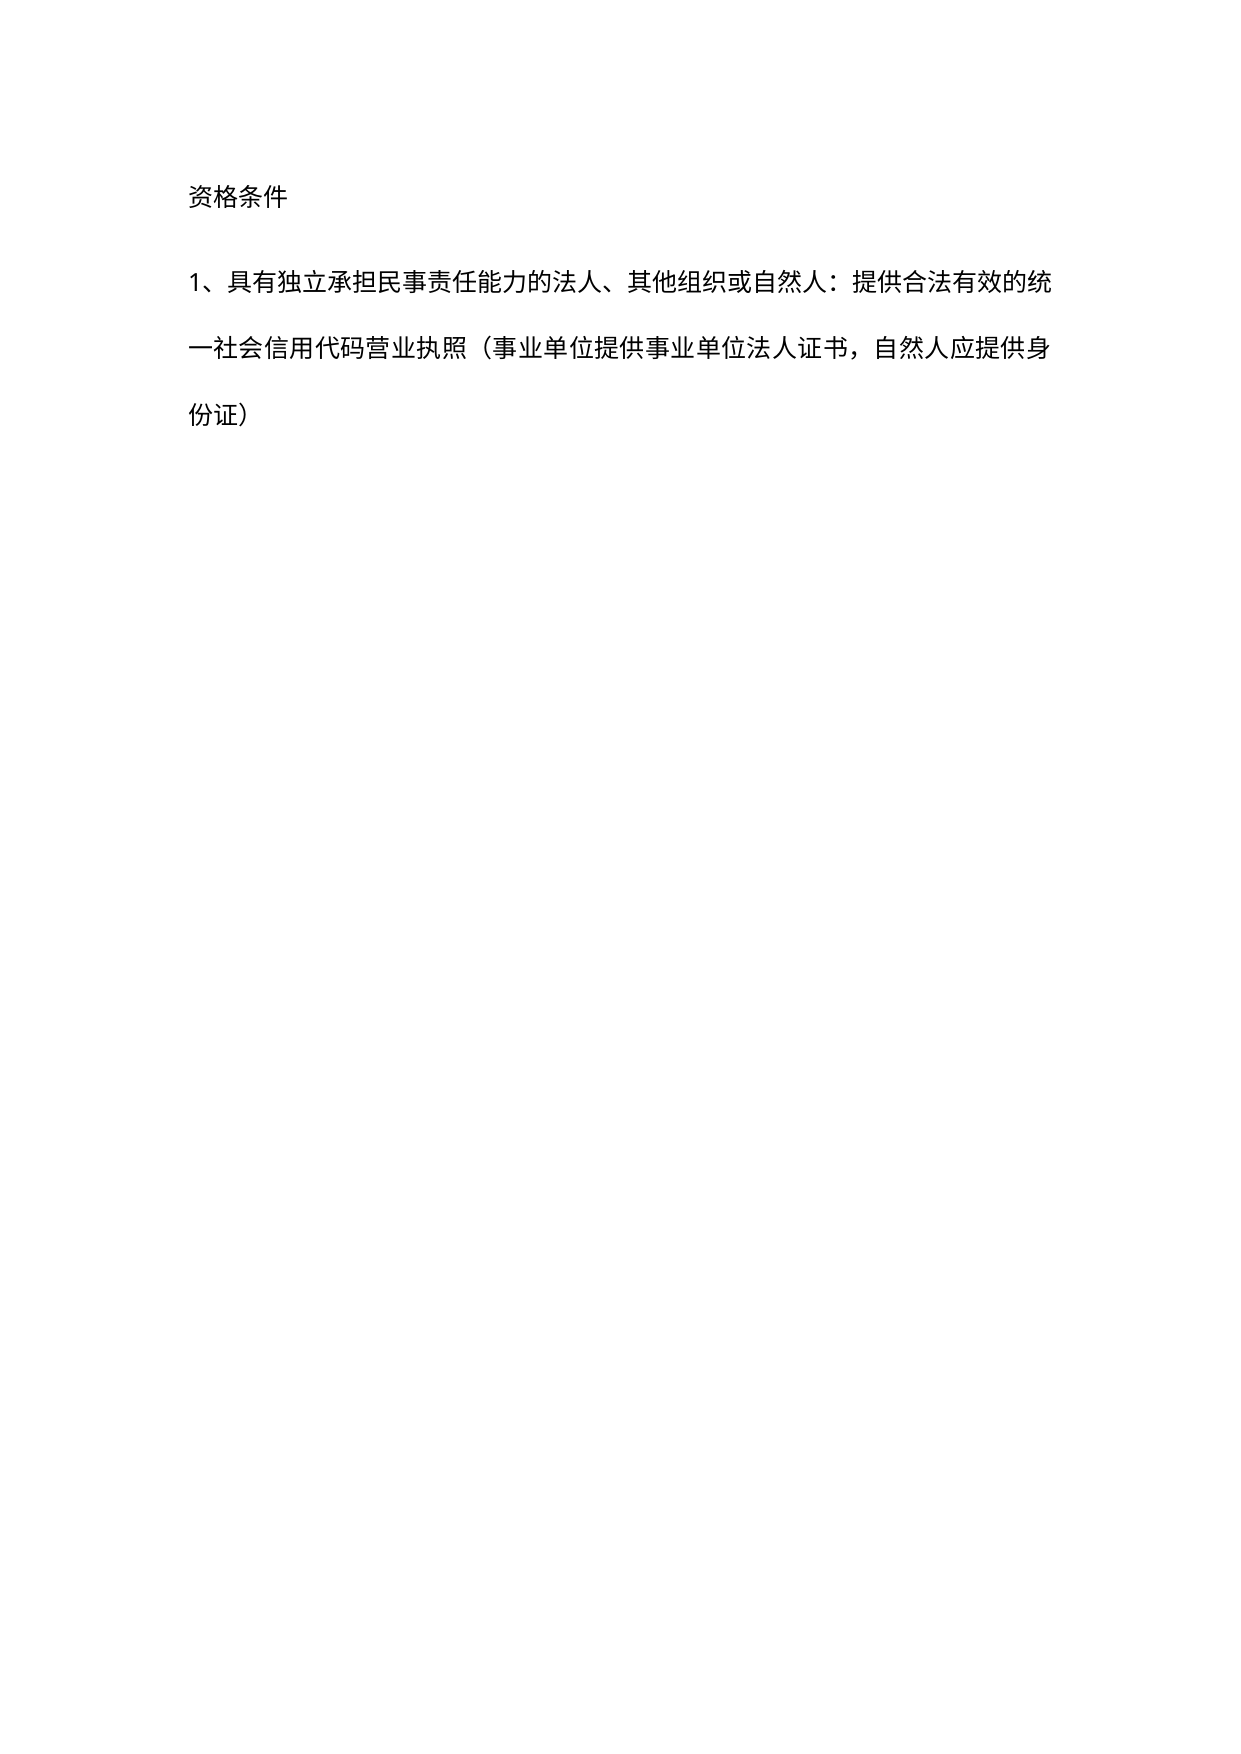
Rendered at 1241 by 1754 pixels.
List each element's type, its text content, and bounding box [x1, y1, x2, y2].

text 资格条件 [188, 162, 1052, 229]
text 1、具有独立承担民事责任能力的法人、其他组织或自然人：提供合法有效的统一社会信用代码营业执照（事业单位提供事业单位法人证书，自然人应提供身份证） [188, 247, 1052, 446]
